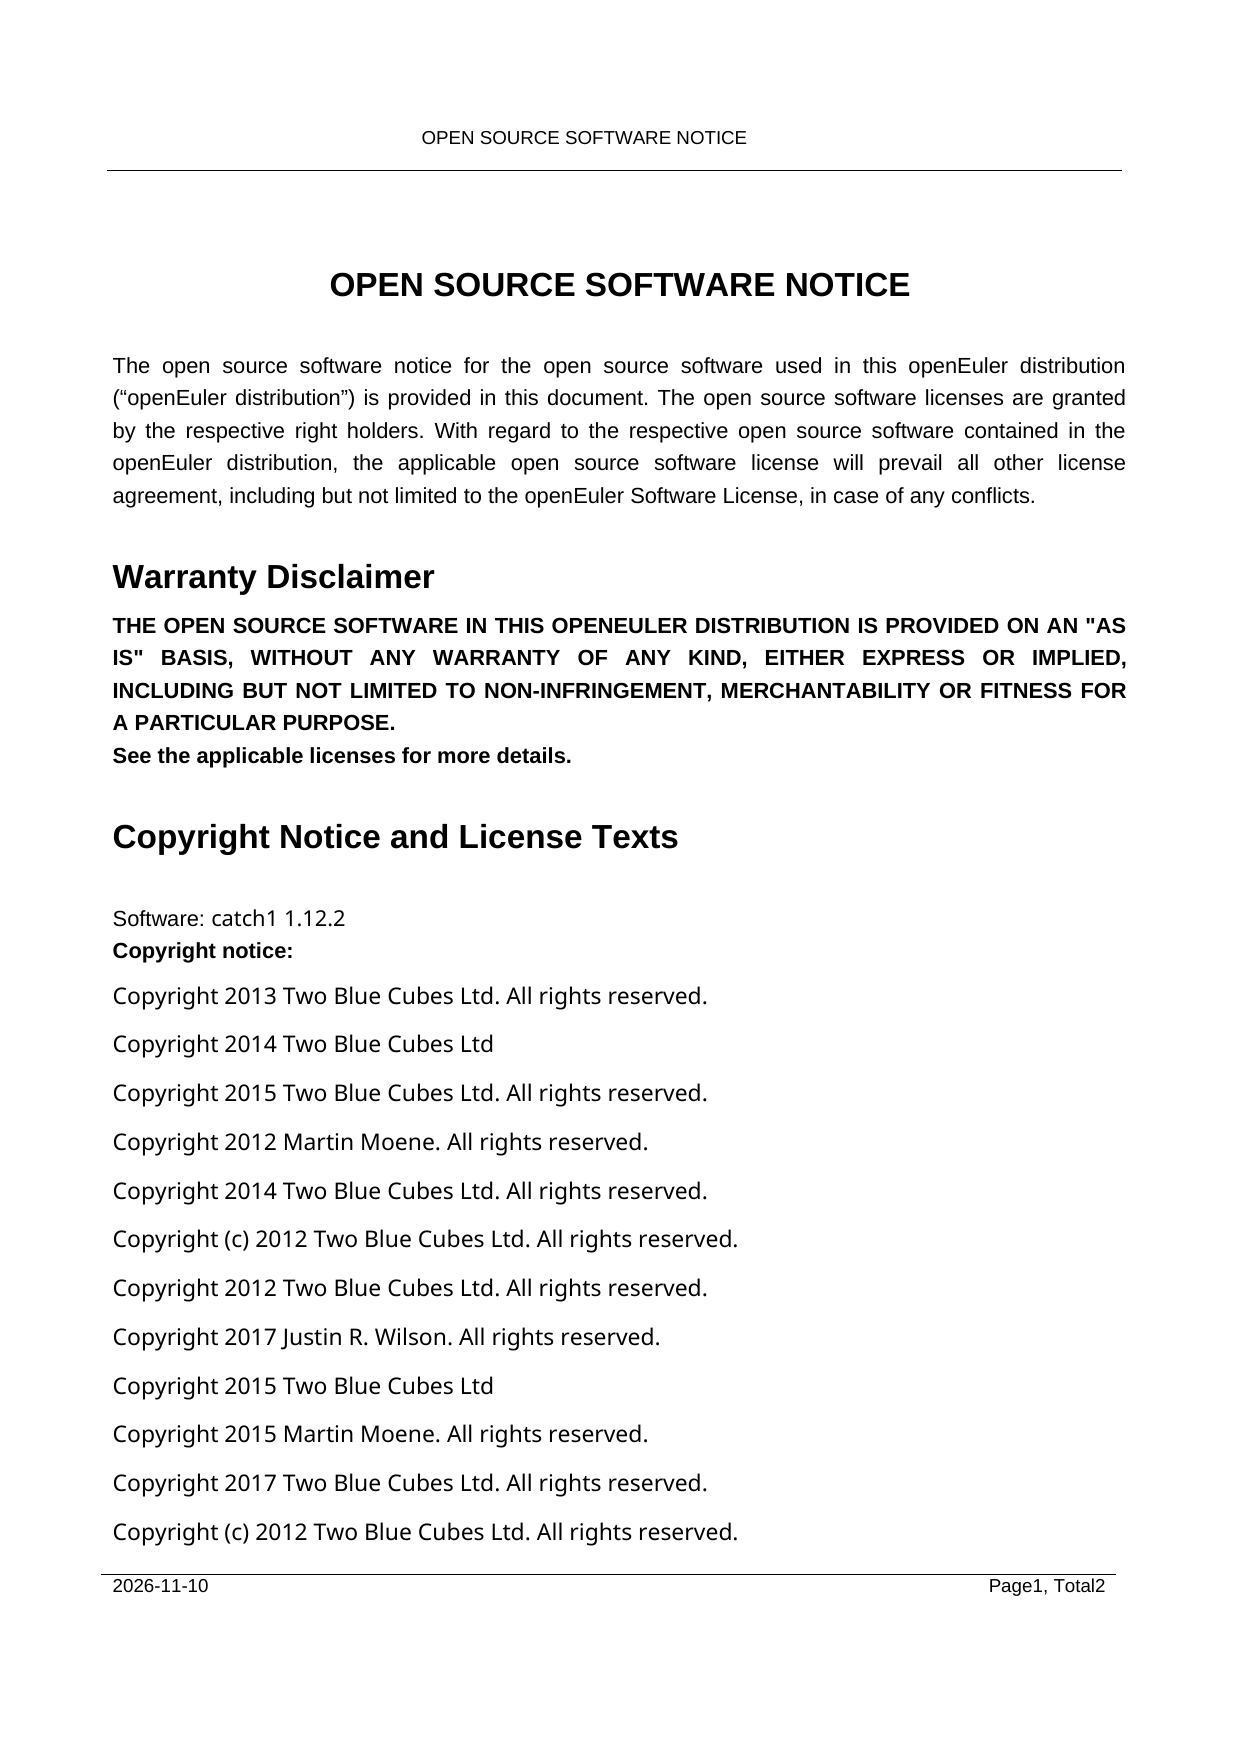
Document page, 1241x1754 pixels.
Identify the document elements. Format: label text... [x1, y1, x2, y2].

text OPEN SOURCE SOFTWARE NOTICE [112, 251, 1128, 316]
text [112, 979, 1128, 1548]
text THE OPEN SOURCE SOFTWARE IN THIS OPENEULER DISTRIBUTION IS PROVIDED ON AN "AS IS" BASIS, WITHOUT ANY WARRANTY OF ANY KIND, EITHER EXPRESS OR IMPLIED, INCLUDING BUT NOT LIMITED TO NON-INFRINGEMENT, MERCHANTABILITY OR FITNESS FOR A PARTICULAR PURPOSE. See the applicable licenses for more details. [112, 609, 1128, 771]
text Warranty Disclaimer [112, 544, 1128, 609]
text Copyright Notice and License Texts [112, 804, 1128, 869]
text Copyright notice: [112, 934, 1128, 966]
text The open source software notice for the open source software used in this openEuler distribution (“openEuler distribution”) is provided in this document. The open source software licenses are granted by the respective right holders. With regard to the respective open source software contained in the openEuler distribution, the applicable open source software license will prevail all other license agreement, including but not limited to the openEuler Software License, in case of any conflicts. [112, 349, 1128, 511]
text Software: catch1 1.12.2 [112, 901, 1128, 934]
